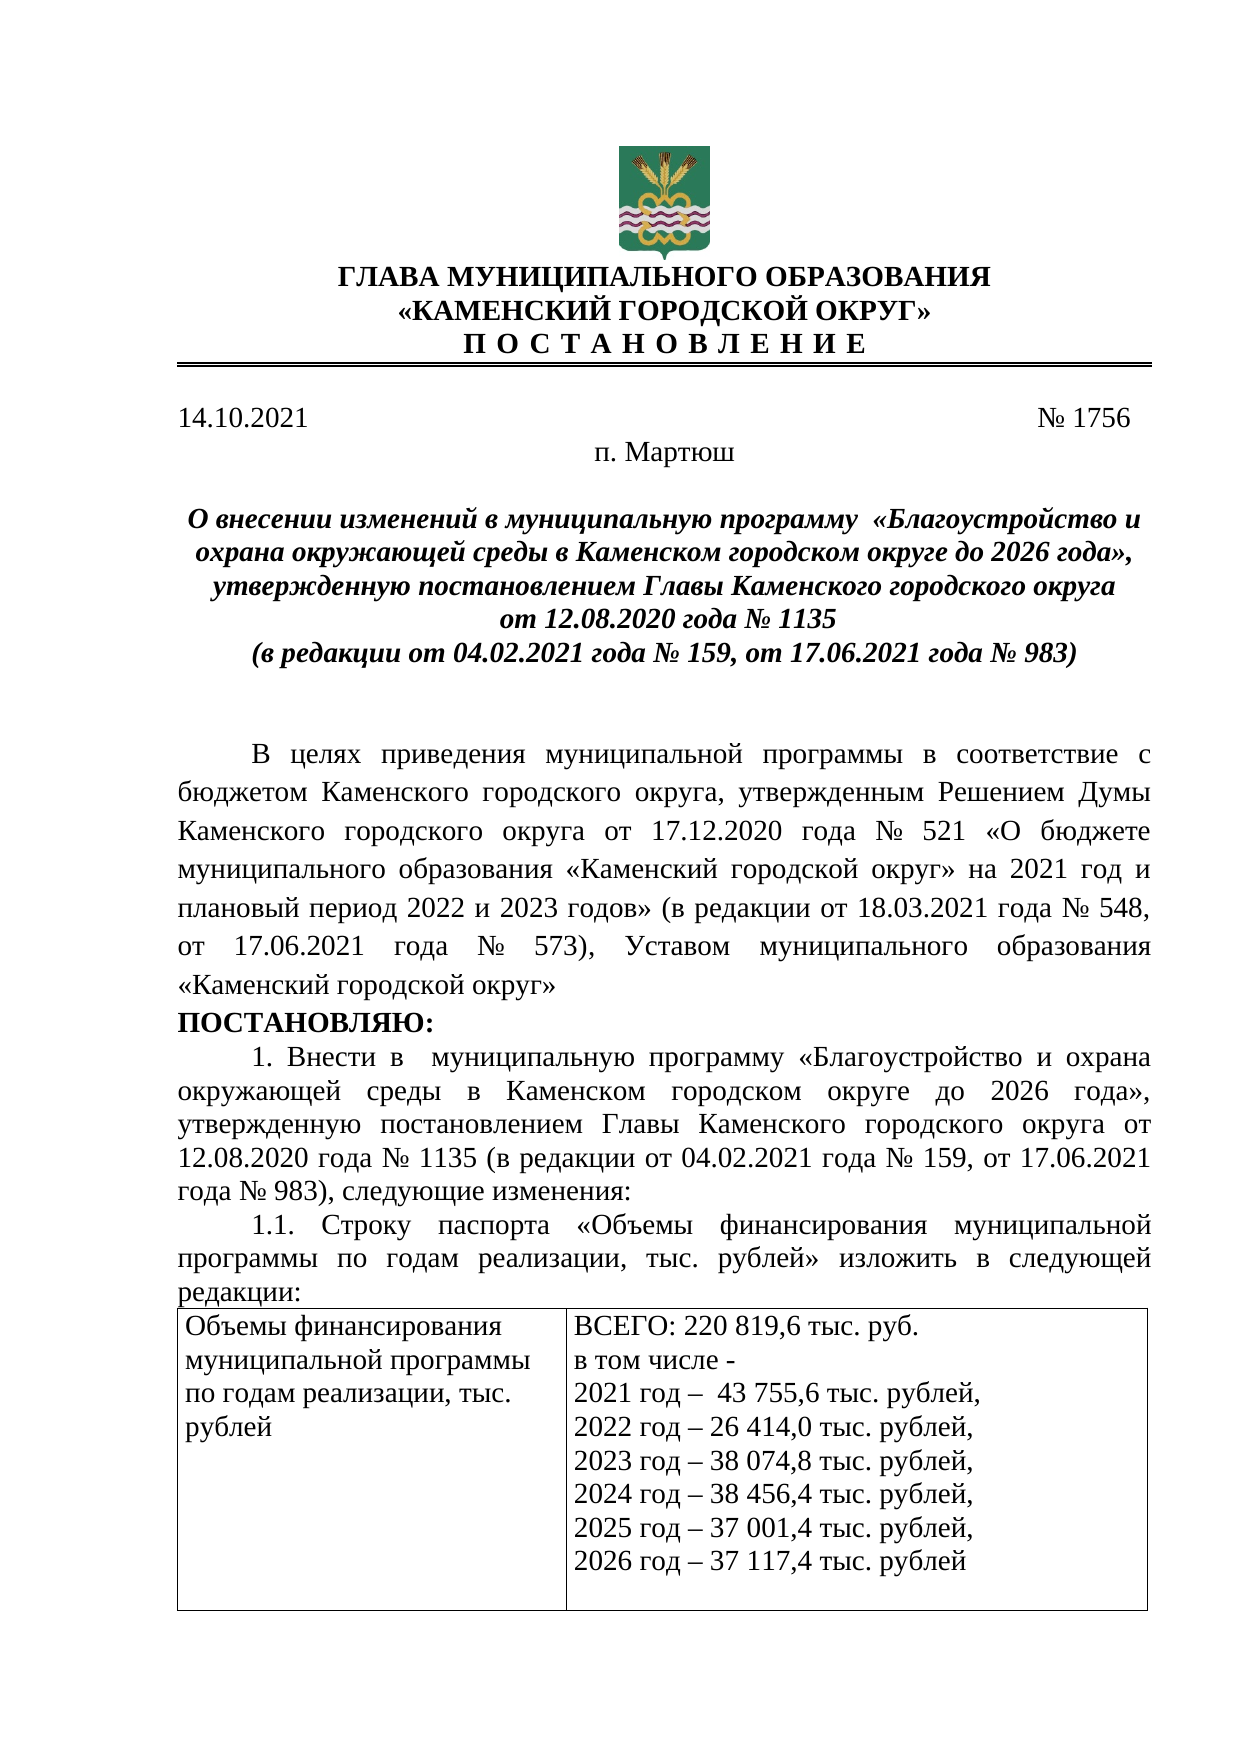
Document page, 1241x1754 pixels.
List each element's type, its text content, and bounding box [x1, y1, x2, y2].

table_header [178, 1309, 566, 1610]
text (в редакции от 04.02.2021 года № 159, от 17.06.2021 года № 983) [177, 635, 1152, 669]
text «КАМЕНСКИЙ ГОРОДСКОЙ ОКРУГ» [177, 293, 1152, 326]
text ГЛАВА МУНИЦИПАЛЬНОГО ОБРАЗОВАНИЯ [177, 259, 1152, 293]
text п. Мартюш [177, 434, 1152, 467]
text 14.10.2021 № 1756 [177, 400, 1152, 434]
text В целях приведения муниципальной программы в соответствие с бюджетом Каменского городского округа, утвержденным Решением Думы Каменского городского округа от 17.12.2020 года № 521 «О бюджете муниципального образования «Каменский городской округ» на 2021 год и плановый период 2022 и 2023 годов» (в редакции от 18.03.2021 года № 548, от 17.06.2021 года № 573), Уставом муниципального образования «Каменский городской округ» [177, 736, 1152, 1001]
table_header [567, 1309, 1147, 1610]
text О внесении изменений в муниципальную программу «Благоустройство и охрана окружающей среды в Каменском городском округе до 2026 года», утвержденную постановлением Главы Каменского городского округа [177, 501, 1152, 602]
text ПОСТАНОВЛЯЮ: [177, 1006, 1152, 1039]
text 1.1. Строку паспорта «Объемы финансирования муниципальной программы по годам реализации, тыс. рублей» изложить в следующей редакции: [177, 1207, 1152, 1307]
text от 12.08.2020 года № 1135 [177, 602, 1152, 635]
text 1. Внести в муниципальную программу «Благоустройство и охрана окружающей среды в Каменском городском округе до 2026 года», утвержденную постановлением Главы Каменского городского округа от 12.08.2020 года № 1135 (в редакции от 04.02.2021 года № 159, от 17.06.2021 года № 983), следующие изменения: [177, 1039, 1152, 1207]
text ПОСТАНОВЛЕНИЕ [177, 326, 1152, 362]
picture [619, 146, 710, 260]
